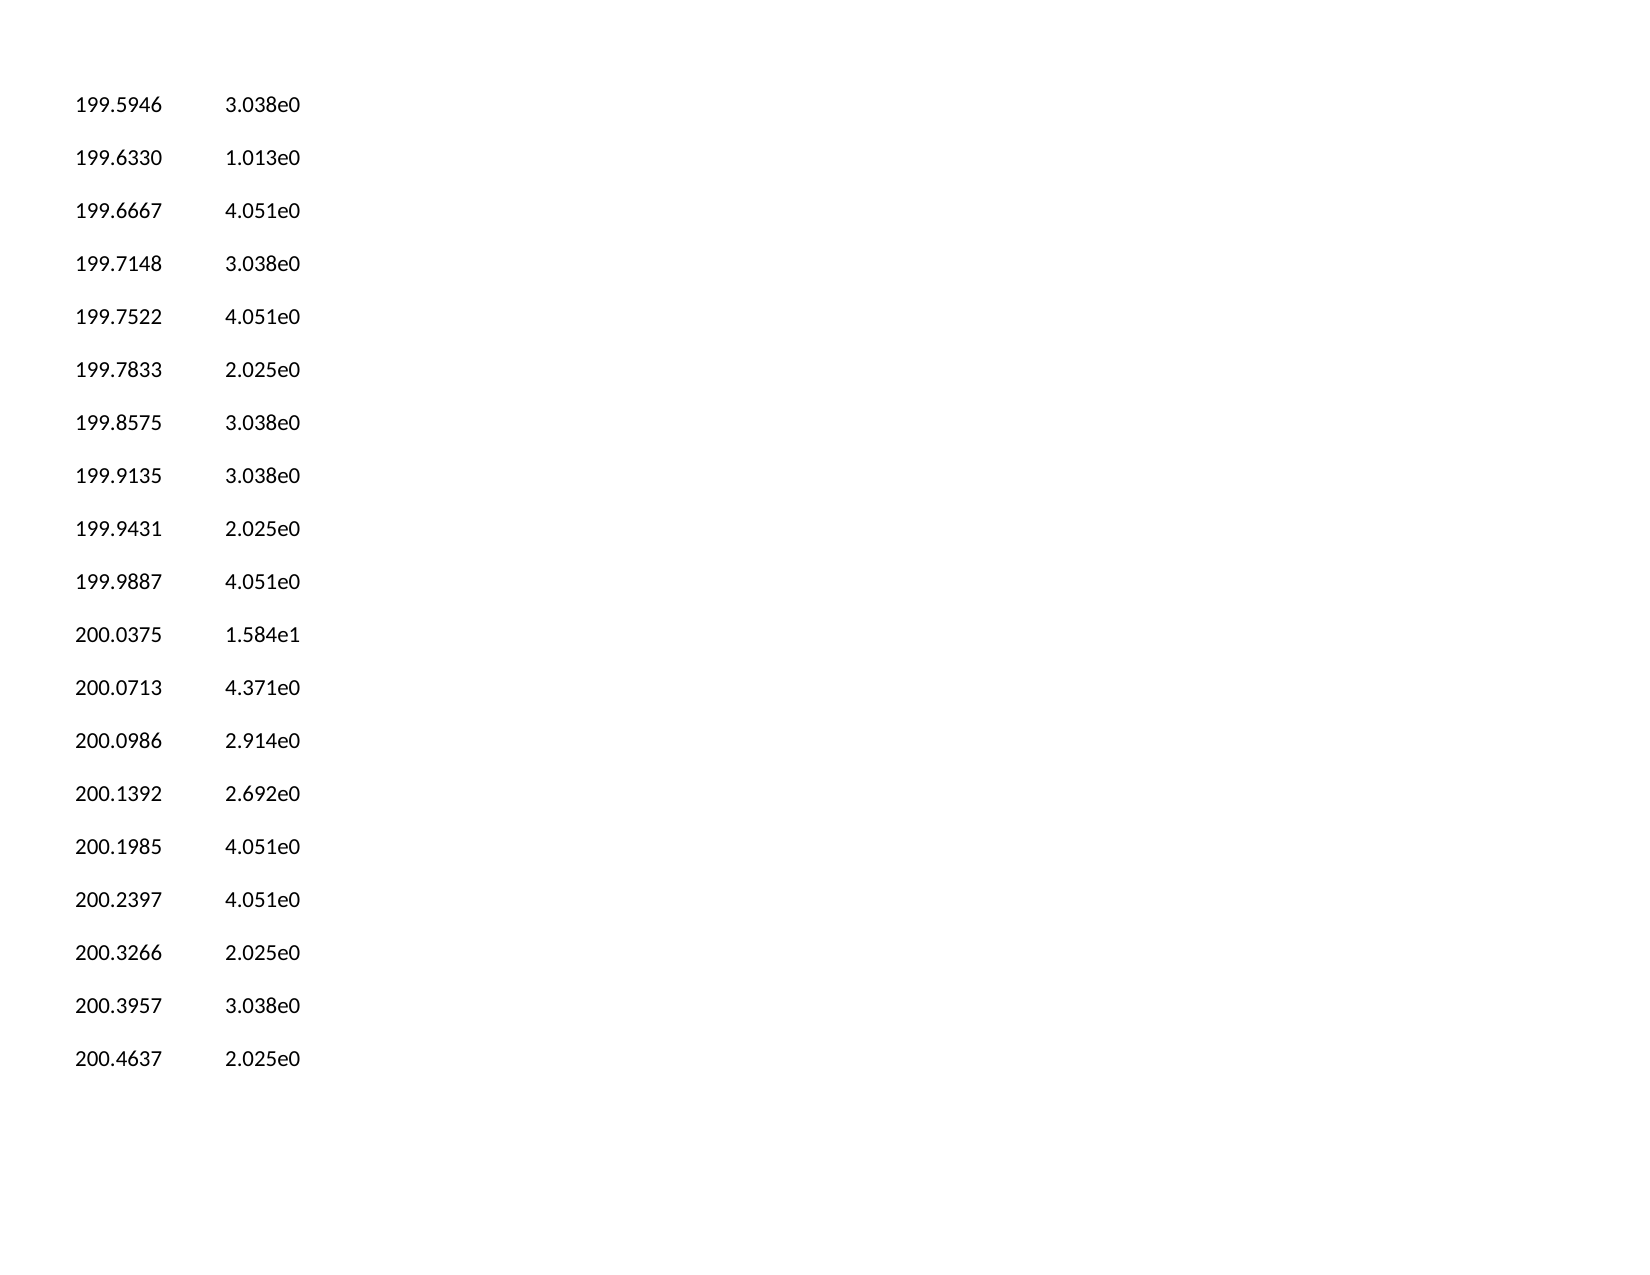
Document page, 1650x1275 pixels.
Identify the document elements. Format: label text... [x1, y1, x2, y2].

text 199.7833 2.025e0 [75, 355, 1563, 383]
text 199.5946 3.038e0 [75, 90, 1563, 118]
text 199.9431 2.025e0 [75, 514, 1563, 542]
text 200.1985 4.051e0 [75, 832, 1563, 860]
text 200.4637 2.025e0 [75, 1044, 1563, 1072]
text 200.3957 3.038e0 [75, 991, 1563, 1019]
text 199.6667 4.051e0 [75, 196, 1563, 224]
text 200.0986 2.914e0 [75, 726, 1563, 754]
text 199.7522 4.051e0 [75, 302, 1563, 330]
text 200.0713 4.371e0 [75, 673, 1563, 701]
text 200.1392 2.692e0 [75, 779, 1563, 807]
text 200.2397 4.051e0 [75, 885, 1563, 913]
text 199.9887 4.051e0 [75, 567, 1563, 595]
text 200.0375 1.584e1 [75, 620, 1563, 648]
text 199.8575 3.038e0 [75, 408, 1563, 436]
text 199.7148 3.038e0 [75, 249, 1563, 277]
text 199.6330 1.013e0 [75, 143, 1563, 171]
text 199.9135 3.038e0 [75, 461, 1563, 489]
text 200.3266 2.025e0 [75, 938, 1563, 966]
